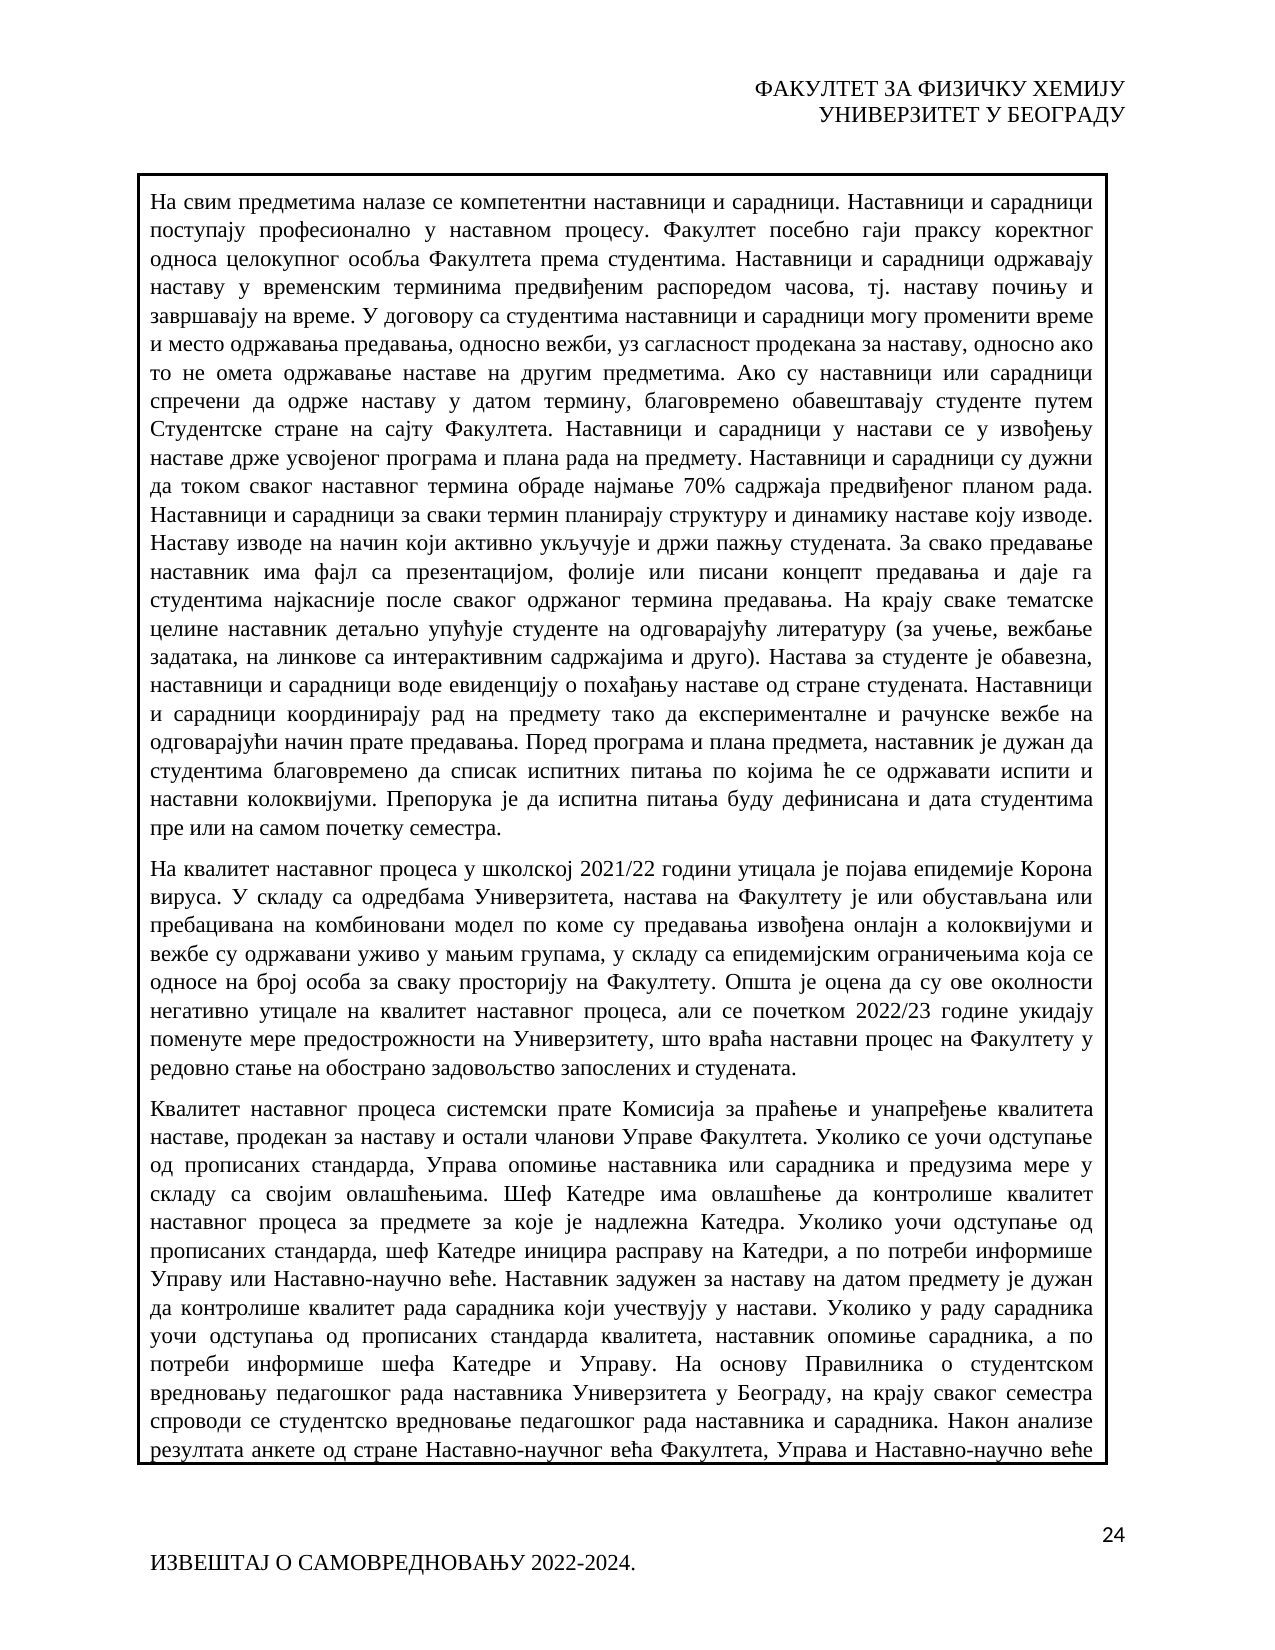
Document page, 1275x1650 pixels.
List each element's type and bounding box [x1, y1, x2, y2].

table_cell [140, 176, 1105, 1462]
